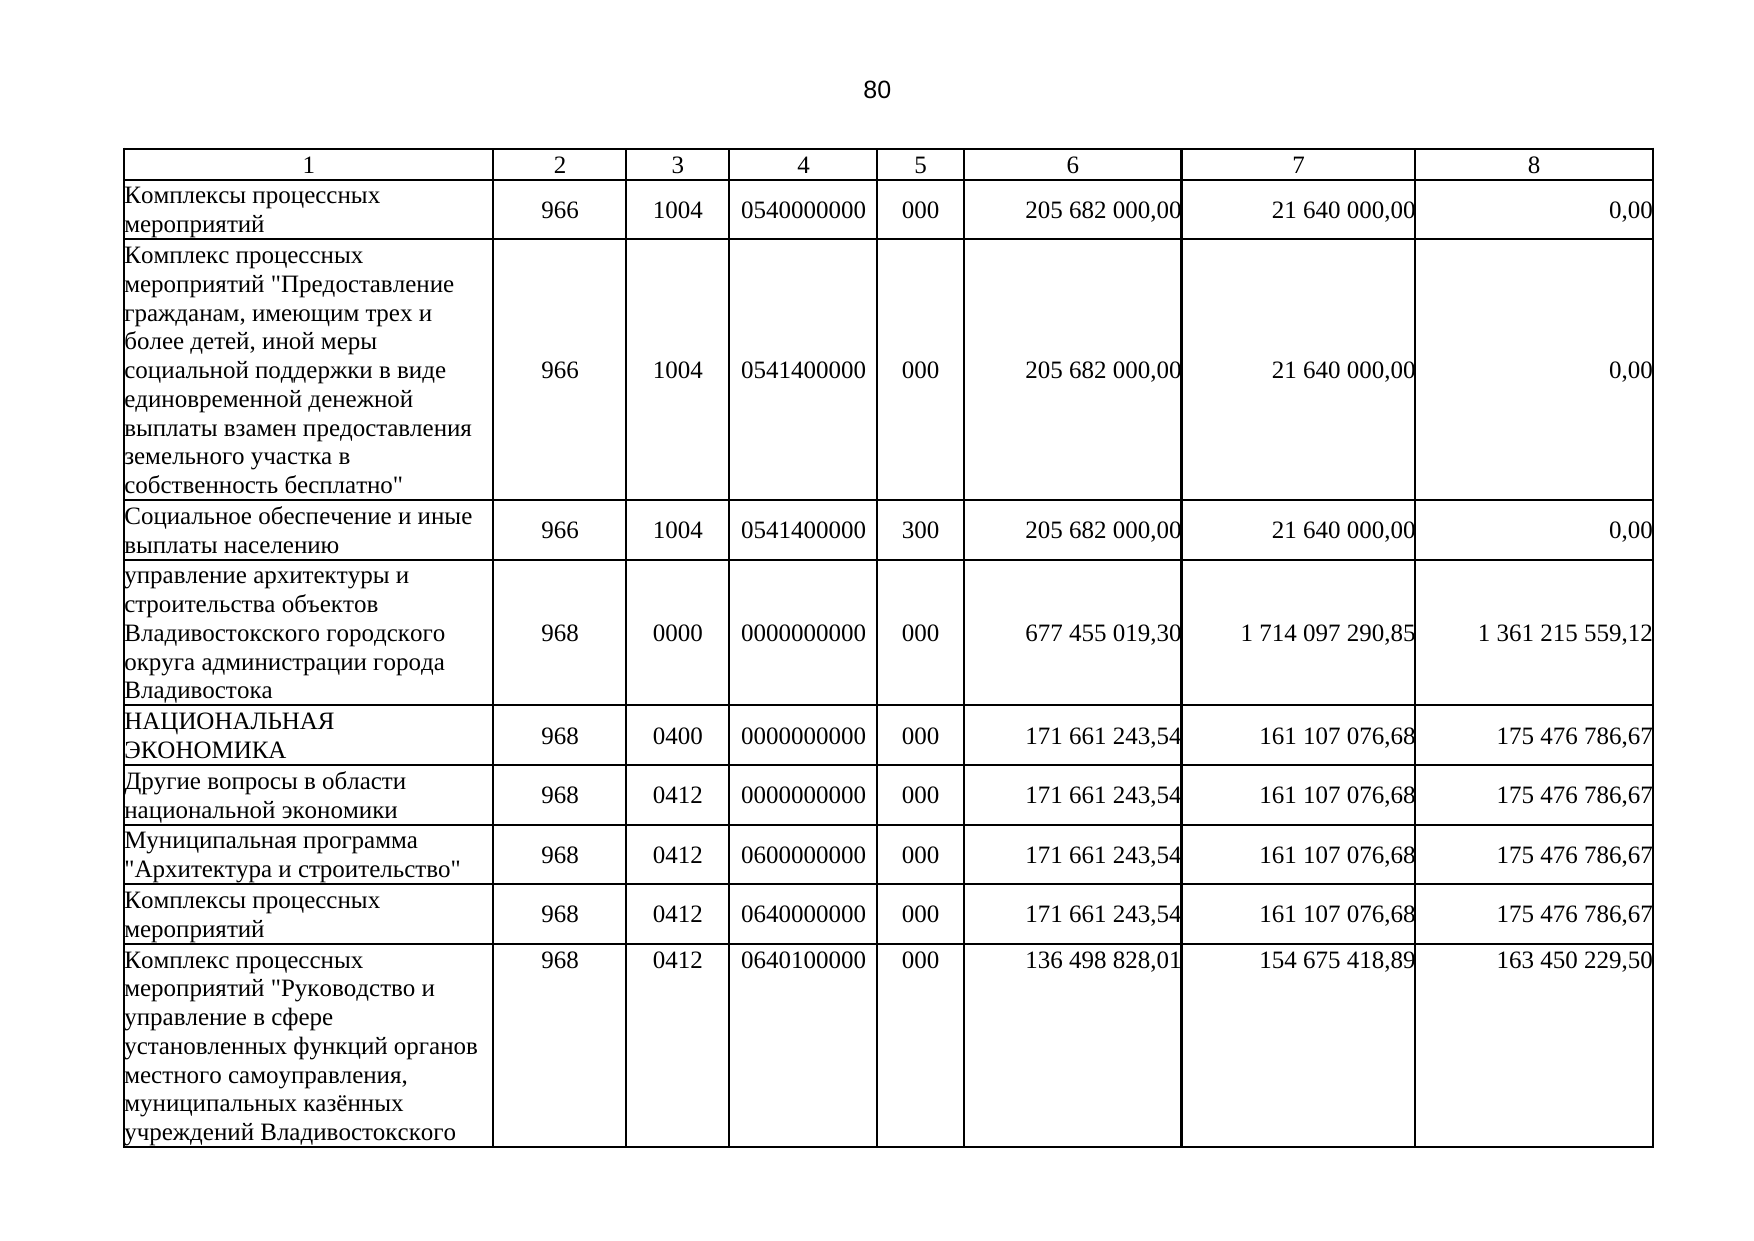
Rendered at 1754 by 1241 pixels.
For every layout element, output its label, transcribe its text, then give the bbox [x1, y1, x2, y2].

table_header 8 [1416, 150, 1652, 178]
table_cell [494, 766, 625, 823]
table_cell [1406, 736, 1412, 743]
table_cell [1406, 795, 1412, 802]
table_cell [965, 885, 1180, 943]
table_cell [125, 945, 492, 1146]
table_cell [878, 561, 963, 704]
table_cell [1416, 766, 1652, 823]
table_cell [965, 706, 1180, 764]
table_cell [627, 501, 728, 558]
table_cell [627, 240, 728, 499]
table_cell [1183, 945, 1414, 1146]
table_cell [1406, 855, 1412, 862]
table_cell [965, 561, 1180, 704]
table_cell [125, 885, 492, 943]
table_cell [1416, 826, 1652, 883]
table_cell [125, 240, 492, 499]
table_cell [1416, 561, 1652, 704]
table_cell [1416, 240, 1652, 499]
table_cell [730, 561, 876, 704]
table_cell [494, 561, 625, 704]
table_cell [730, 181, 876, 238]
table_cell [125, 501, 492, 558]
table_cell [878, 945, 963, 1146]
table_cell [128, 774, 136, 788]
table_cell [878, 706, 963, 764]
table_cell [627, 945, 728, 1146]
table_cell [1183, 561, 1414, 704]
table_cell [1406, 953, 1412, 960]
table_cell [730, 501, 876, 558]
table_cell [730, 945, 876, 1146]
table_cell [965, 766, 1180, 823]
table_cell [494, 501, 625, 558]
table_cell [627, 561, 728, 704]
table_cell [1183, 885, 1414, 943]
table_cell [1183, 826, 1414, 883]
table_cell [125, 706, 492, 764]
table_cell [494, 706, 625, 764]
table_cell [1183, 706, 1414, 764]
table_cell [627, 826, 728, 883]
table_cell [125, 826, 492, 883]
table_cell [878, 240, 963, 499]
table_header 6 [965, 150, 1180, 178]
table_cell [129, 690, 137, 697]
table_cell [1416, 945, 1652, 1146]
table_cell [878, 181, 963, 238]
table_header 2 [494, 150, 625, 178]
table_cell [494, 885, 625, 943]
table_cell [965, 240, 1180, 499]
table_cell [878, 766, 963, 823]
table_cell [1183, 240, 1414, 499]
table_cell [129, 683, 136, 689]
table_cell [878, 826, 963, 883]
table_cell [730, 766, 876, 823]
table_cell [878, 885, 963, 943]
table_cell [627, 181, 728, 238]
table_header 3 [627, 150, 728, 178]
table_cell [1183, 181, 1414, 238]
table_header 4 [730, 150, 876, 178]
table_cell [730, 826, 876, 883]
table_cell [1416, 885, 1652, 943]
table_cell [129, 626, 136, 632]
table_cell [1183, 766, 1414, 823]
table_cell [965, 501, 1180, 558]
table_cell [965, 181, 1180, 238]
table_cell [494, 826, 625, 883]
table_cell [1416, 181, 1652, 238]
table_header 1 [125, 150, 492, 178]
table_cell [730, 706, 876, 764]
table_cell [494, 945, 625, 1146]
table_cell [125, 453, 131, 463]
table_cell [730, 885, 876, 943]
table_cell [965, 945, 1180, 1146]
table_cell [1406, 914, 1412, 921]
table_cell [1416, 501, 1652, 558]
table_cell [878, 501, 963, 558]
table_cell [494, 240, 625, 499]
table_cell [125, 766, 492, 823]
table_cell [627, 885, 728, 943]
table_header 7 [1183, 150, 1414, 178]
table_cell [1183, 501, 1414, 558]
table_header 5 [878, 150, 963, 178]
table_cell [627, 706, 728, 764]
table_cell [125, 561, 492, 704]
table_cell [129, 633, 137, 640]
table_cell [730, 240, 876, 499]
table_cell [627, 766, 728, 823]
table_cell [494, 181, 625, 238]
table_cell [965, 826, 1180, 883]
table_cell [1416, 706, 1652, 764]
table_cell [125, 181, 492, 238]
